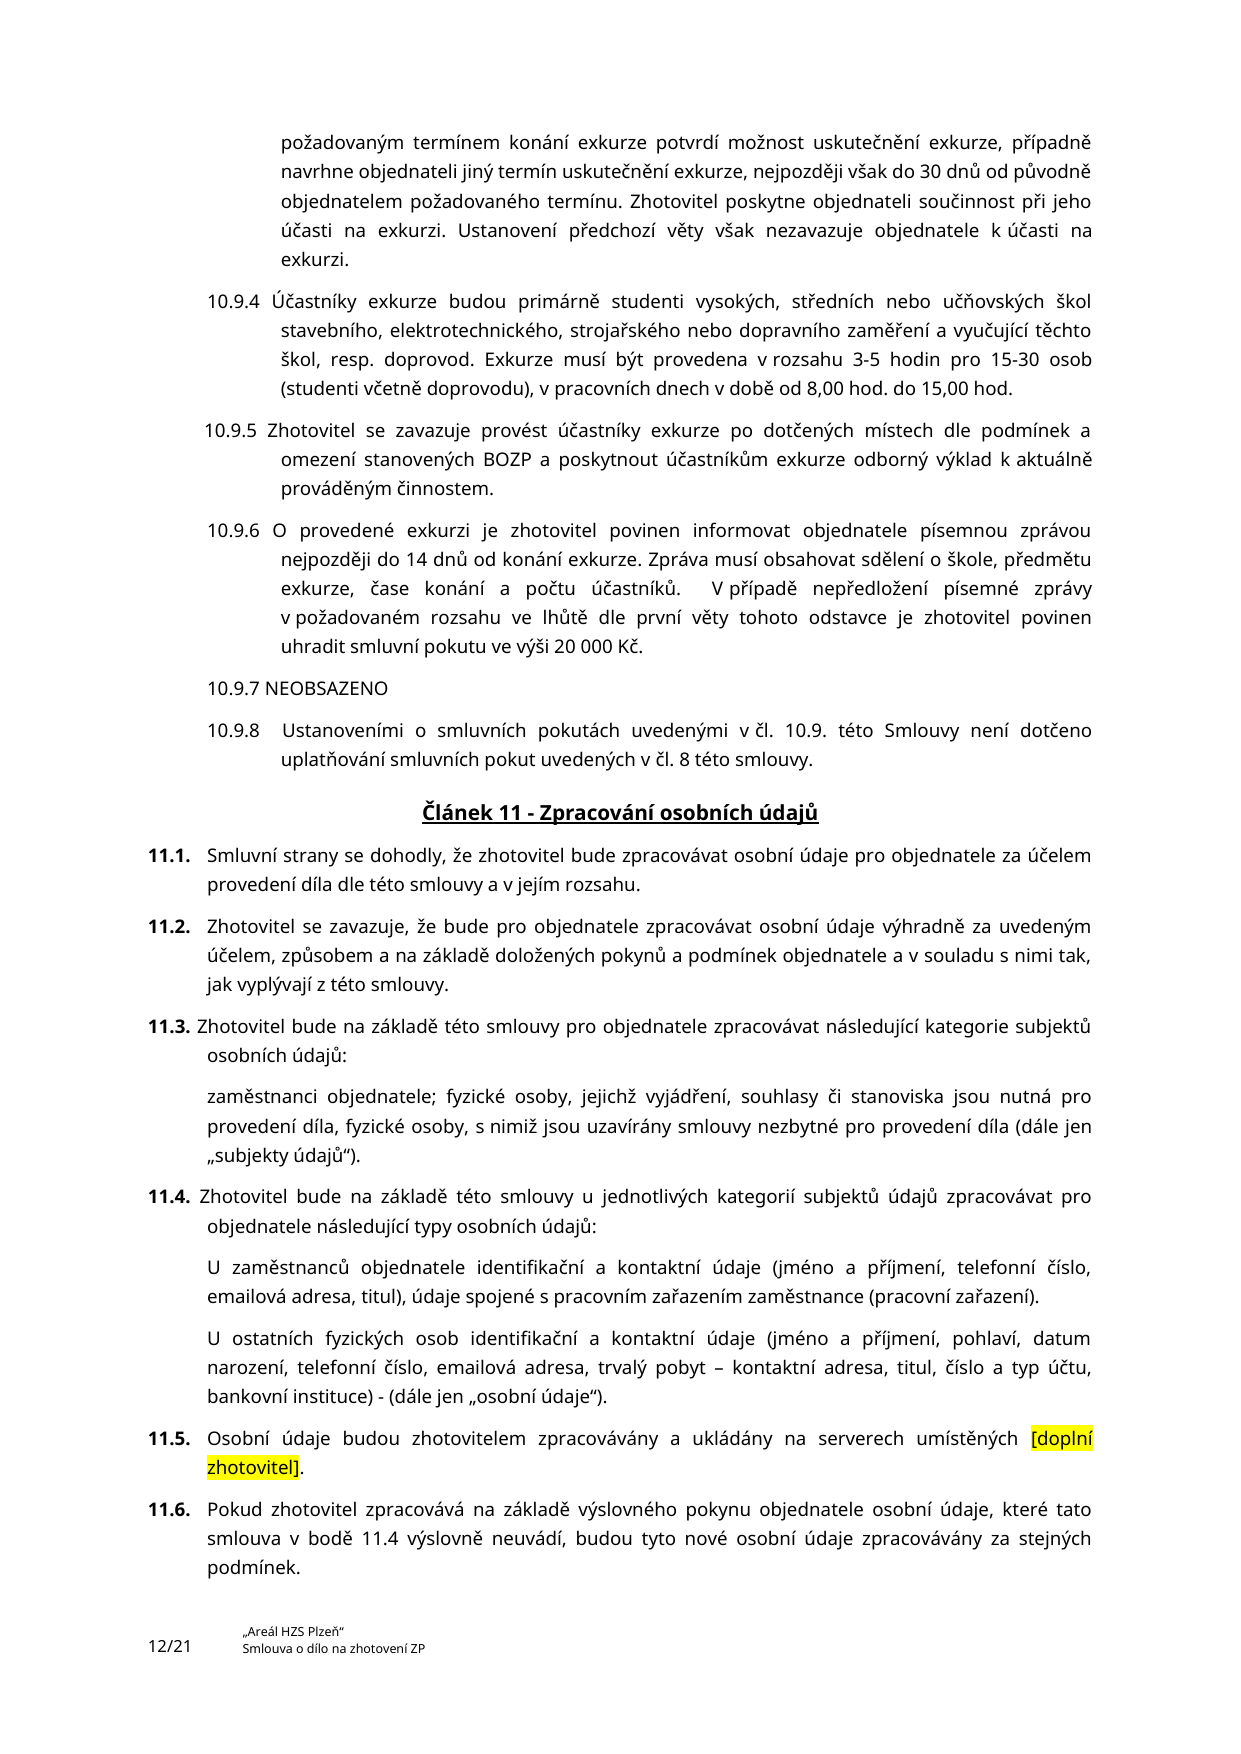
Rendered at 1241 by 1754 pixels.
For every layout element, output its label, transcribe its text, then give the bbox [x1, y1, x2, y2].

text 10.9.4 Účastníky exkurze budou primárně studenti vysokých, středních nebo učňovských škol stavebního, elektrotechnického, strojařského nebo dopravního zaměření a vyučující těchto škol, resp. doprovod. Exkurze musí být provedena v rozsahu 3-5 hodin pro 15-30 osob (studenti včetně doprovodu), v pracovních dnech v době od 8,00 hod. do 15,00 hod. [207, 285, 1092, 401]
text 11.3. Zhotovitel bude na základě této smlouvy pro objednatele zpracovávat následující kategorie subjektů osobních údajů: [148, 1010, 1092, 1068]
text 10.9.7 NEOBSAZENO [207, 672, 1092, 701]
text 11.2. Zhotovitel se zavazuje, že bude pro objednatele zpracovávat osobní údaje výhradně za uvedeným účelem, způsobem a na základě doložených pokynů a podmínek objednatele a v souladu s nimi tak, jak vyplývají z této smlouvy. [148, 910, 1092, 997]
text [207, 126, 1092, 272]
text 10.9.5 Zhotovitel se zavazuje provést účastníky exkurze po dotčených místech dle podmínek a omezení stanovených BOZP a poskytnout účastníkům exkurze odborný výklad k aktuálně prováděným činnostem. [204, 414, 1092, 501]
text 11.6. Pokud zhotovitel zpracovává na základě výslovného pokynu objednatele osobní údaje, které tato smlouva v bodě 11.4 výslovně neuvádí, budou tyto nové osobní údaje zpracovávány za stejných podmínek. [148, 1493, 1092, 1581]
subtitle Článek 11 - Zpracování osobních údajů [148, 797, 1092, 826]
text 11.1. Smluvní strany se dohodly, že zhotovitel bude zpracovávat osobní údaje pro objednatele za účelem provedení díla dle této smlouvy a v jejím rozsahu. [148, 839, 1092, 897]
text U zaměstnanců objednatele identifikační a kontaktní údaje (jméno a příjmení, telefonní číslo, emailová adresa, titul), údaje spojené s pracovním zařazením zaměstnance (pracovní zařazení). [207, 1251, 1092, 1310]
text U ostatních fyzických osob identifikační a kontaktní údaje (jméno a příjmení, pohlaví, datum narození, telefonní číslo, emailová adresa, trvalý pobyt – kontaktní adresa, titul, číslo a typ účtu, bankovní instituce) - (dále jen „osobní údaje“). [207, 1322, 1092, 1410]
text 10.9.6 O provedené exkurzi je zhotovitel povinen informovat objednatele písemnou zprávou nejpozději do 14 dnů od konání exkurze. Zpráva musí obsahovat sdělení o škole, předmětu exkurze, čase konání a počtu účastníků. V případě nepředložení písemné zprávy v požadovaném rozsahu ve lhůtě dle první věty tohoto odstavce je zhotovitel povinen uhradit smluvní pokutu ve výši 20 000 Kč. [207, 514, 1092, 660]
text 11.5. Osobní údaje budou zhotovitelem zpracovávány a ukládány na serverech umístěných [doplní zhotovitel]. [148, 1422, 1092, 1481]
text 10.9.8 Ustanoveními o smluvních pokutách uvedenými v čl. 10.9. této Smlouvy není dotčeno uplatňování smluvních pokut uvedených v čl. 8 této smlouvy. [207, 714, 1092, 772]
text 11.4. Zhotovitel bude na základě této smlouvy u jednotlivých kategorií subjektů údajů zpracovávat pro objednatele následující typy osobních údajů: [148, 1181, 1092, 1239]
text zaměstnanci objednatele; fyzické osoby, jejichž vyjádření, souhlasy či stanoviska jsou nutná pro provedení díla, fyzické osoby, s nimiž jsou uzavírány smlouvy nezbytné pro provedení díla (dále jen „subjekty údajů“). [207, 1081, 1092, 1168]
